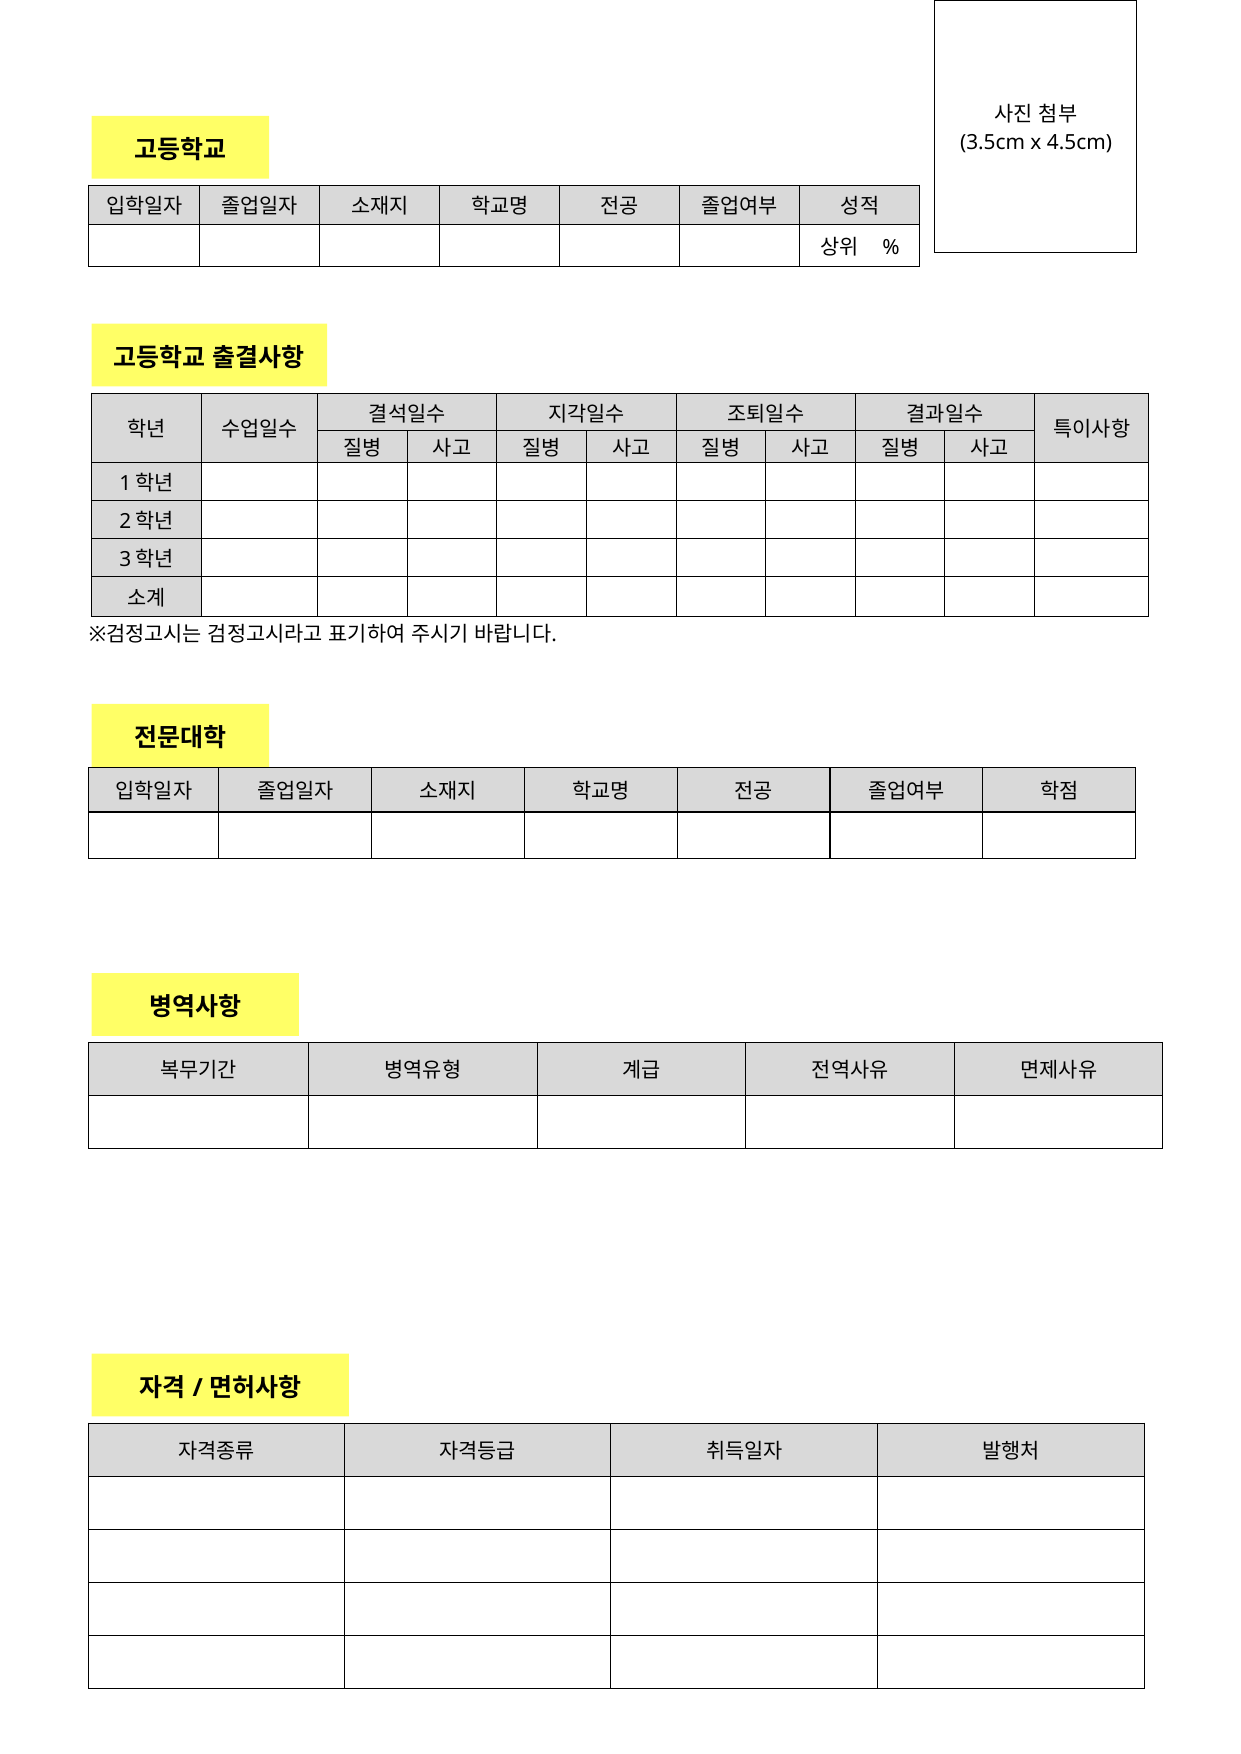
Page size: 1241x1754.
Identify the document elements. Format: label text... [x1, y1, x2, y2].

table_cell [945, 577, 1034, 616]
table_cell [318, 501, 407, 538]
table_header 사진 첨부 (3.5cm x 4.5cm) [935, 1, 1136, 252]
table_cell [408, 539, 496, 576]
table_cell [677, 577, 765, 616]
table_header 계급 [538, 1043, 745, 1095]
table_cell [945, 463, 1034, 500]
table_cell [945, 501, 1034, 538]
table_cell [611, 1530, 877, 1582]
table_cell [878, 1583, 1144, 1635]
table_cell [408, 577, 496, 616]
table_cell [1035, 539, 1148, 576]
table_cell [878, 1530, 1144, 1582]
table_header 결석일수 [318, 394, 496, 430]
table_cell [587, 577, 676, 616]
table_cell [89, 1636, 344, 1688]
table_cell [345, 1530, 610, 1582]
table_cell 질병 [318, 431, 407, 462]
table_header 전역사유 [746, 1043, 954, 1095]
table_cell [345, 1583, 610, 1635]
table_header 병역유형 [309, 1043, 537, 1095]
table_cell [1035, 577, 1148, 616]
table_cell [831, 813, 982, 858]
table_cell [538, 1096, 745, 1148]
table_cell [89, 813, 218, 858]
table_header 소재지 [372, 768, 524, 811]
table_header 수업일수 [202, 394, 317, 462]
table_cell 2학년 [92, 501, 201, 538]
table_cell 상위 % [800, 225, 919, 266]
table_cell [318, 577, 407, 616]
table_cell [202, 463, 317, 500]
table_cell 사고 [408, 431, 496, 462]
table_cell [611, 1477, 877, 1529]
table_cell [202, 539, 317, 576]
table_cell [560, 225, 679, 266]
table_cell [680, 225, 799, 266]
table_cell 3학년 [92, 539, 201, 576]
table_header 졸업여부 [831, 768, 982, 811]
table_cell [587, 501, 676, 538]
table_cell [766, 577, 855, 616]
table_cell [746, 1096, 954, 1148]
table_header 조퇴일수 [677, 394, 855, 430]
table_cell [611, 1636, 877, 1688]
table_cell [497, 539, 586, 576]
table_cell [408, 463, 496, 500]
table_cell [587, 539, 676, 576]
table_cell [856, 501, 944, 538]
table_header 입학일자 [89, 768, 218, 811]
table_cell [983, 813, 1135, 858]
table_cell [345, 1636, 610, 1688]
table_cell [1035, 463, 1148, 500]
table_cell [89, 1096, 308, 1148]
table_header 학교명 [440, 186, 559, 224]
table_cell [856, 577, 944, 616]
table_cell [219, 813, 371, 858]
table_cell [497, 501, 586, 538]
table_cell [878, 1477, 1144, 1529]
table_header 지각일수 [497, 394, 676, 430]
table_cell [955, 1096, 1162, 1148]
table_cell [525, 813, 677, 858]
table_cell 질병 [677, 431, 765, 462]
table_cell [945, 539, 1034, 576]
table_cell [856, 539, 944, 576]
table_cell [611, 1583, 877, 1635]
table_cell [878, 1636, 1144, 1688]
table_header 졸업일자 [219, 768, 371, 811]
table_cell [766, 463, 855, 500]
table_cell [202, 501, 317, 538]
table_cell [587, 463, 676, 500]
table_cell 사고 [587, 431, 676, 462]
table_header 발행처 [878, 1424, 1144, 1476]
table_cell [856, 463, 944, 500]
table_cell 질병 [497, 431, 586, 462]
table_cell [345, 1477, 610, 1529]
table_cell [677, 539, 765, 576]
table_cell [678, 813, 829, 858]
table_cell 1학년 [92, 463, 201, 500]
table_cell [1035, 501, 1148, 538]
table_cell [372, 813, 524, 858]
table_cell [440, 225, 559, 266]
table_cell [320, 225, 439, 266]
table_header 성적 [800, 186, 919, 224]
table_header 자격종류 [89, 1424, 344, 1476]
table_cell [200, 225, 319, 266]
table_cell [202, 577, 317, 616]
table_header 졸업일자 [200, 186, 319, 224]
table_header 복무기간 [89, 1043, 308, 1095]
table_cell [408, 501, 496, 538]
table_cell [318, 463, 407, 500]
table_header 취득일자 [611, 1424, 877, 1476]
table_cell [677, 463, 765, 500]
table_cell [677, 501, 765, 538]
table_header 면제사유 [955, 1043, 1162, 1095]
table_cell 사고 [945, 431, 1034, 462]
table_cell [89, 1583, 344, 1635]
table_cell [89, 1530, 344, 1582]
table_cell [89, 1477, 344, 1529]
table_header 학교명 [525, 768, 677, 811]
text ※검정고시는 검정고시라고 표기하여 주시기 바랍니다. [88, 617, 1152, 647]
table_header 결과일수 [856, 394, 1034, 430]
table_cell 소계 [92, 577, 201, 616]
table_header 학년 [92, 394, 201, 462]
table_cell 질병 [856, 431, 944, 462]
table_cell [766, 501, 855, 538]
table_cell [318, 539, 407, 576]
table_cell 사고 [766, 431, 855, 462]
table_header 졸업여부 [680, 186, 799, 224]
table_header 자격등급 [345, 1424, 610, 1476]
table_cell [309, 1096, 537, 1148]
table_cell [766, 539, 855, 576]
table_cell [89, 225, 199, 266]
table_header 학점 [983, 768, 1135, 811]
table_header 전공 [560, 186, 679, 224]
table_header 특이사항 [1035, 394, 1148, 462]
table_header 전공 [678, 768, 829, 811]
table_cell [497, 577, 586, 616]
table_header 소재지 [320, 186, 439, 224]
table_cell [497, 463, 586, 500]
table_header 입학일자 [89, 186, 199, 224]
